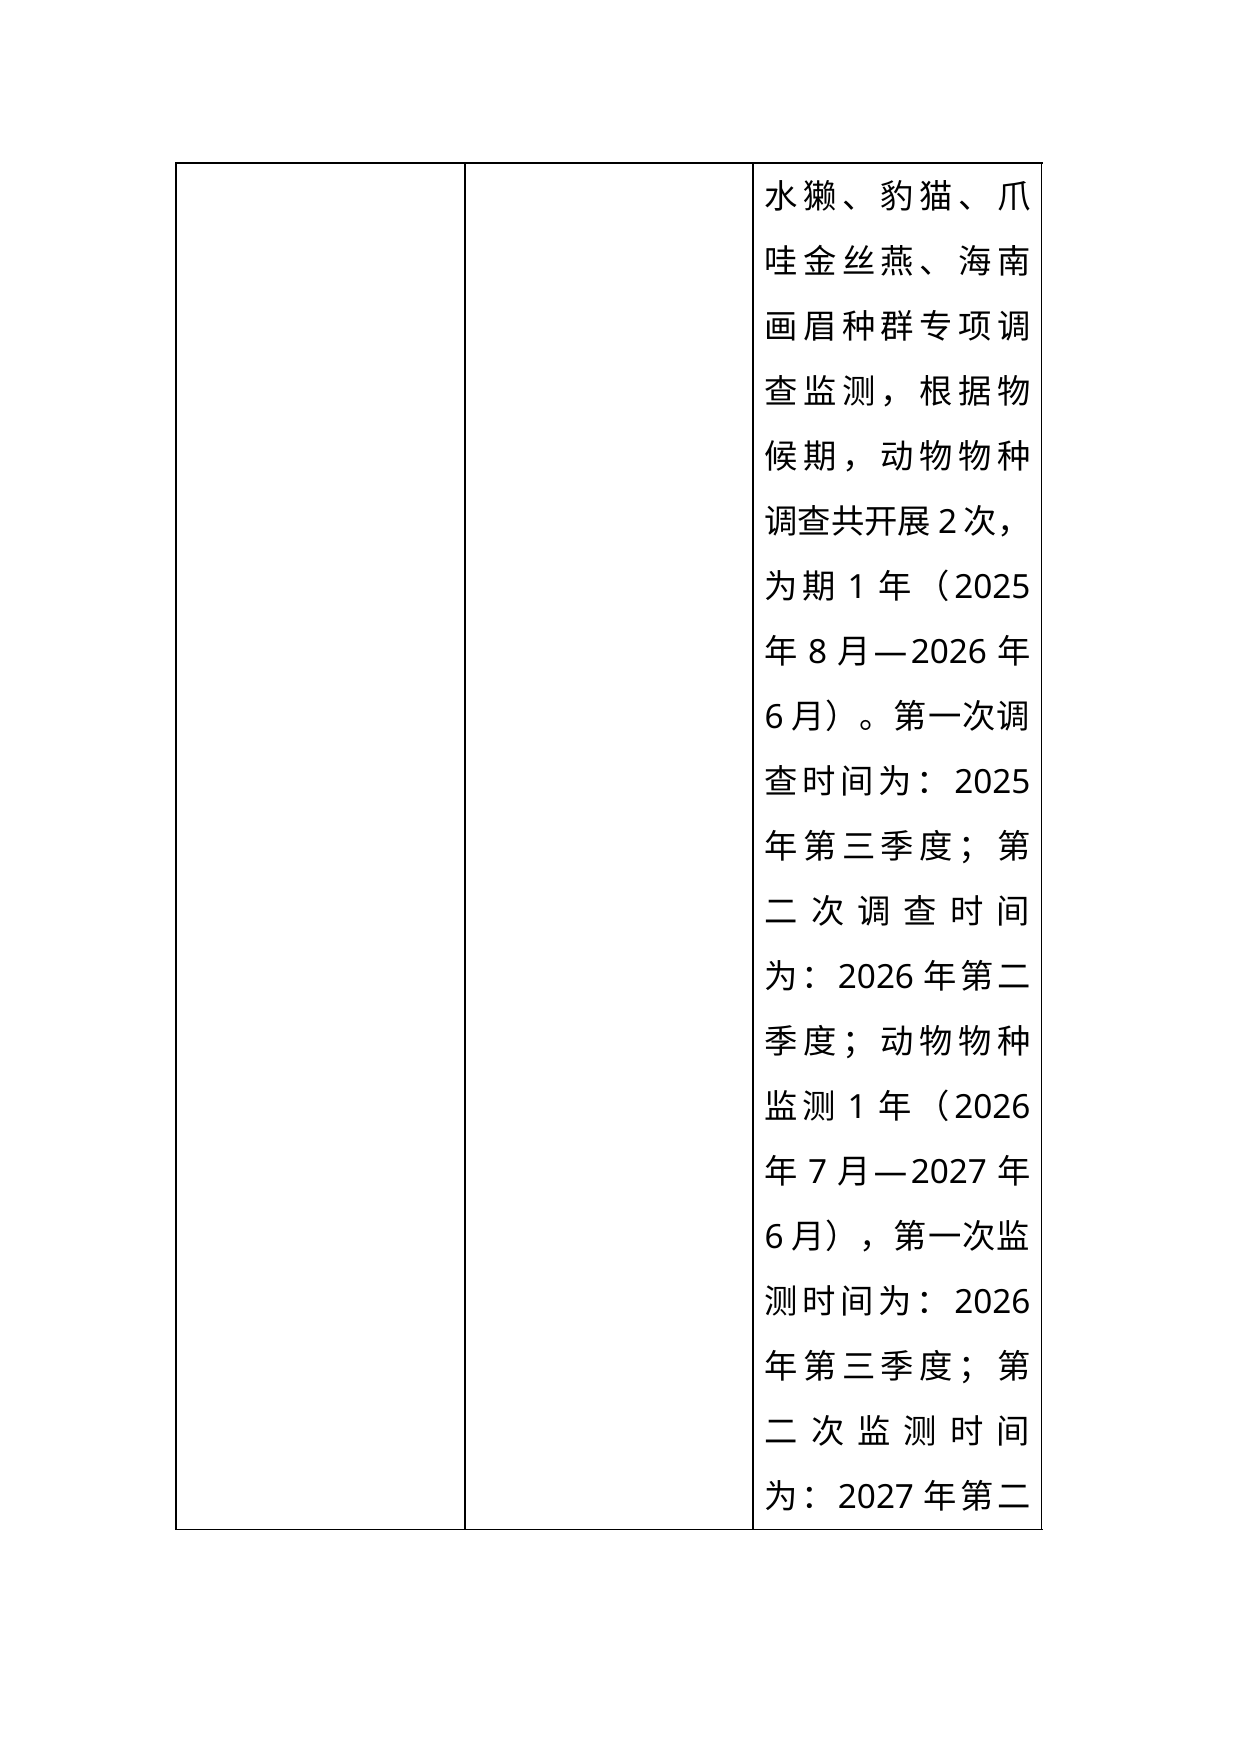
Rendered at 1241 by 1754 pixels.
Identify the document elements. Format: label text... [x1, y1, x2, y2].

table_cell 1 [177, 164, 464, 1528]
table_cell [754, 164, 1041, 1528]
table_cell [466, 164, 752, 1528]
